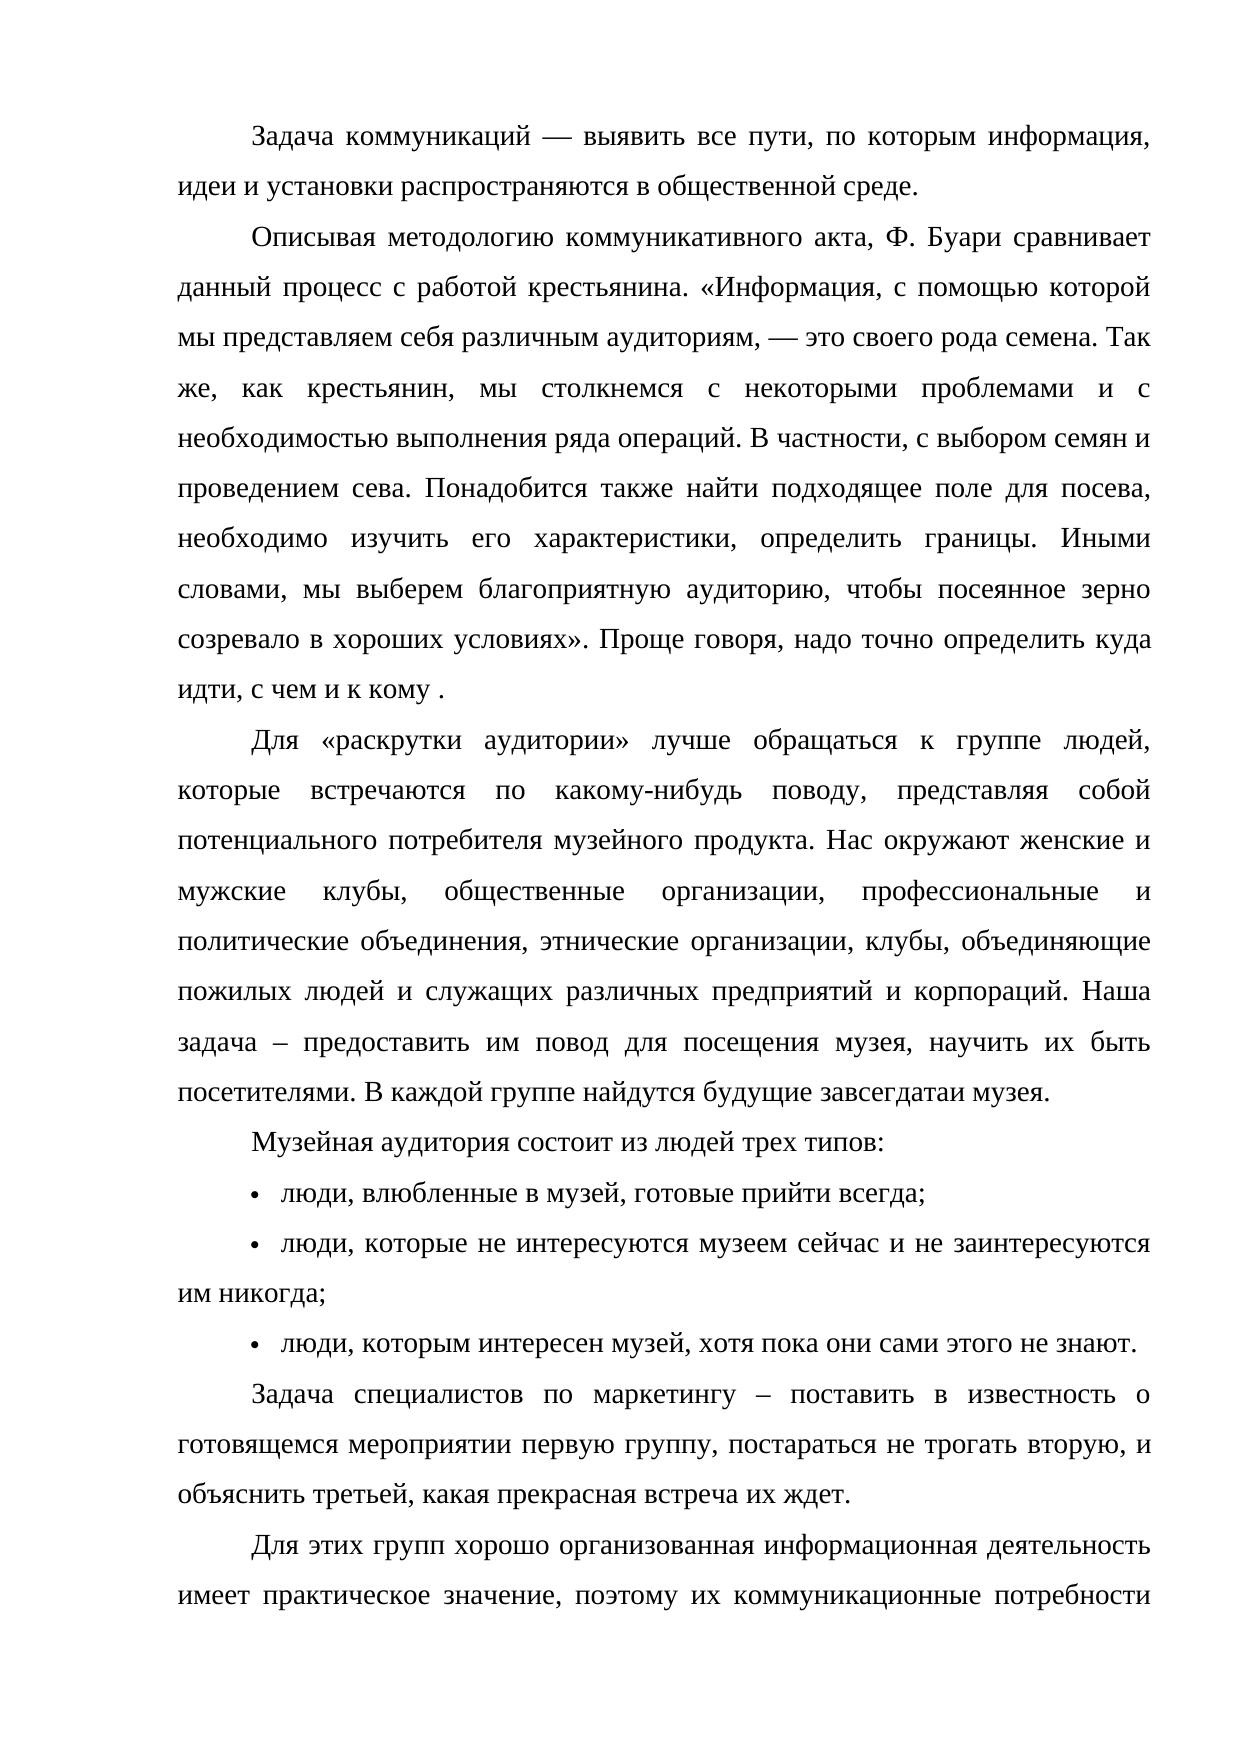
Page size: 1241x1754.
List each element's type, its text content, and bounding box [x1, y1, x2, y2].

text Задача коммуникаций — выявить все пути, по которым информация, идеи и установки распространяются в общественной среде. [177, 118, 1152, 202]
list люди, которым интересен музей, хотя пока они сами этого не знают. [177, 1326, 1152, 1359]
list люди, влюбленные в музей, готовые прийти всегда; [177, 1175, 1152, 1208]
text Описывая методологию коммуникативного акта, Ф. Буари сравнивает данный процесс с работой крестьянина. «Информация, с помощью которой мы представляем себя различным аудиториям, — это своего рода семена. Так же, как крестьянин, мы столкнемся с некоторыми проблемами и с необходимостью выполнения ряда операций. В частности, с выбором семян и проведением сева. Понадобится также найти подходящее поле для посева, необходимо изучить его характеристики, определить границы. Иными словами, мы выберем благоприятную аудиторию, чтобы посеянное зерно созревало в хороших условиях». Проще говоря, надо точно определить куда идти, с чем и к кому . [177, 219, 1152, 705]
list люди, которые не интересуются музеем сейчас и не заинтересуются им никогда; [177, 1225, 1152, 1309]
text Музейная аудитория состоит из людей трех типов: [177, 1124, 1152, 1158]
text Для «раскрутки аудитории» лучше обращаться к группе людей, которые встречаются по какому-нибудь поводу, представляя собой потенциального потребителя музейного продукта. Нас окружают женские и мужские клубы, общественные организации, профессиональные и политические объединения, этнические организации, клубы, объединяющие пожилых людей и служащих различных предприятий и корпораций. Наша задача – предоставить им повод для посещения музея, научить их быть посетителями. В каждой группе найдутся будущие завсегдатаи музея. [177, 722, 1152, 1108]
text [177, 1527, 1152, 1611]
text Задача специалистов по маркетингу – поставить в известность о готовящемся мероприятии первую группу, постараться не трогать вторую, и объяснить третьей, какая прекрасная встреча их ждет. [177, 1376, 1152, 1510]
